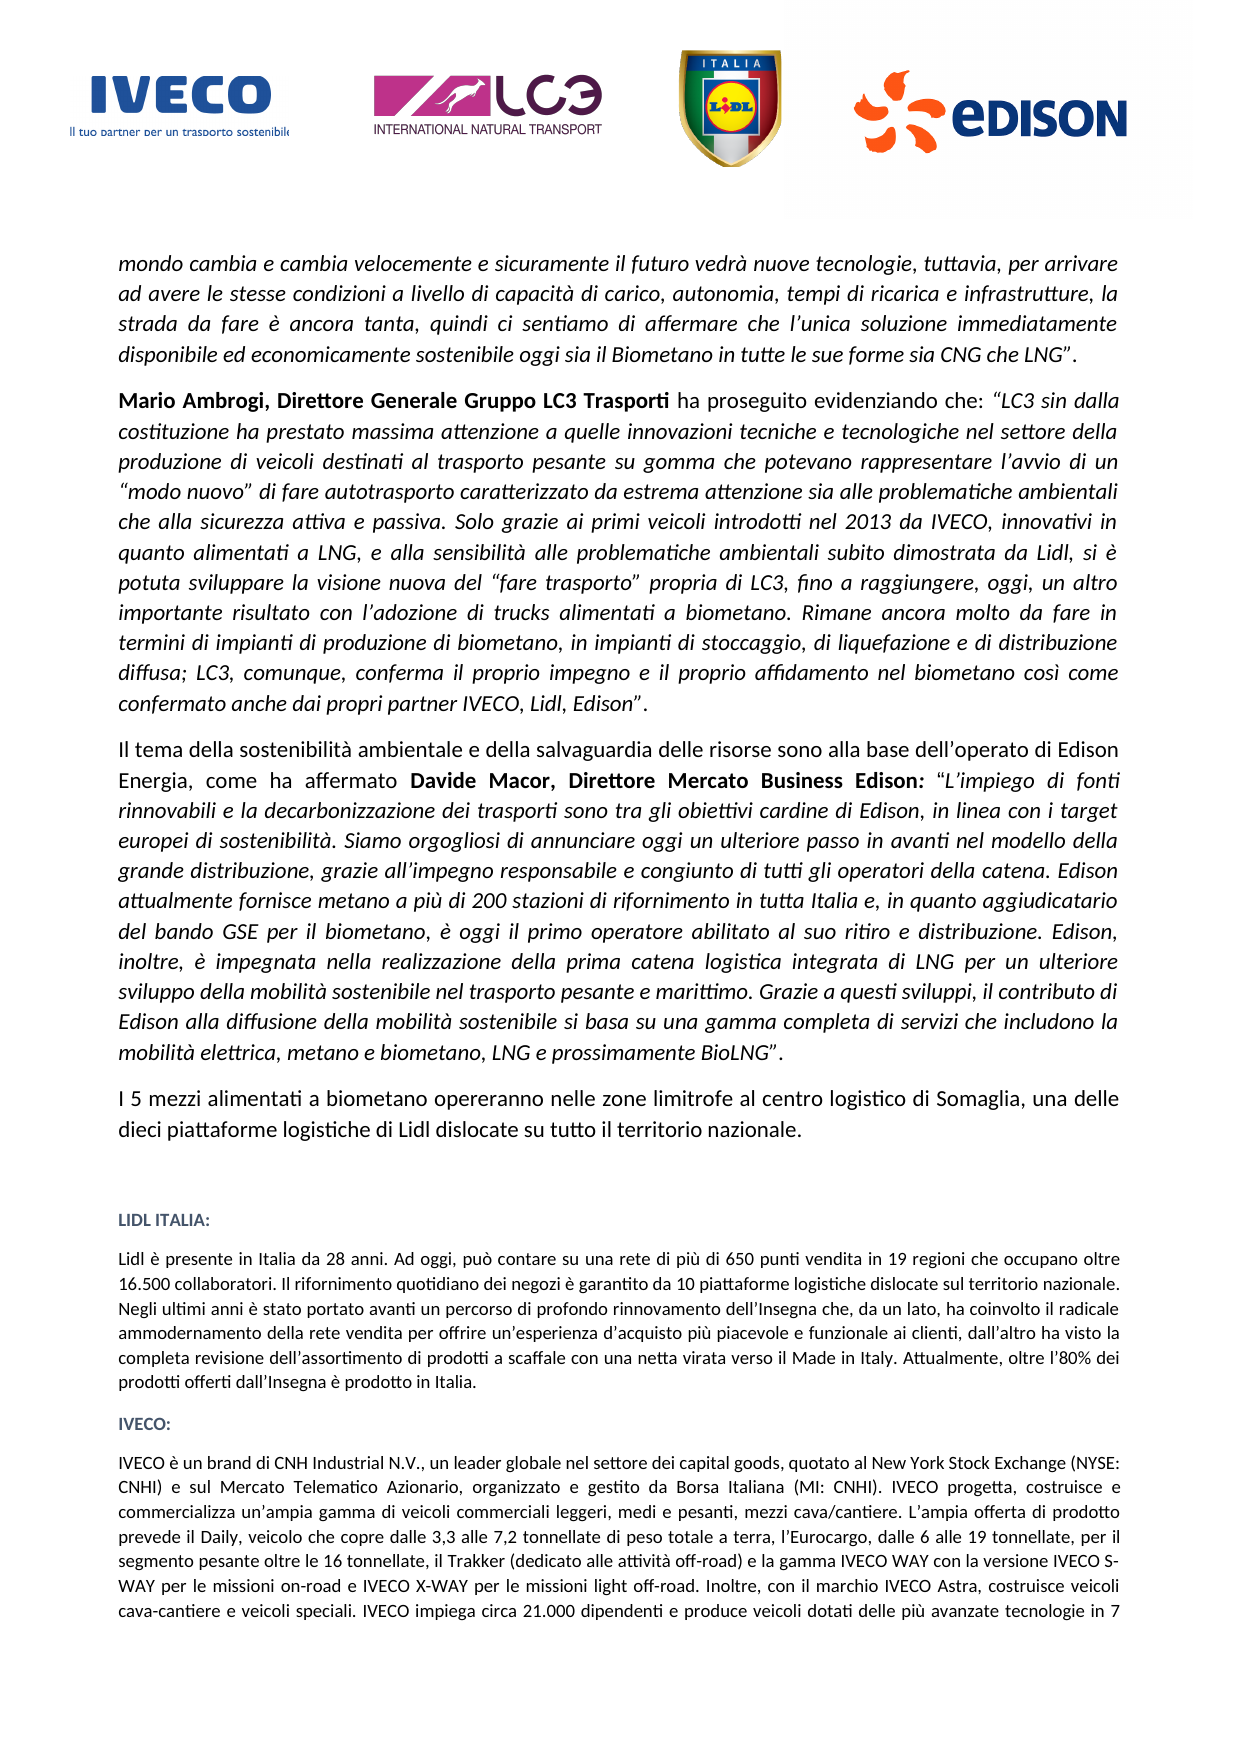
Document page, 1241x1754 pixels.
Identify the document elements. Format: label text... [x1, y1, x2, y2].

picture [70, 76, 289, 136]
picture [678, 50, 782, 167]
picture [783, 0, 1193, 219]
text I 5 mezzi alimentati a biometano opereranno nelle zone limitrofe al centro logistico di Somaglia, una delle dieci piattaforme logistiche di Lidl dislocate su tutto il territorio nazionale. [118, 1084, 1122, 1143]
text Il tema della sostenibilità ambientale e della salvaguardia delle risorse sono alla base dell’operato di Edison Energia, come ha affermato Davide Macor, Direttore Mercato Business Edison: “L’impiego di fonti rinnovabili e la decarbonizzazione dei trasporti sono tra gli obiettivi cardine di Edison, in linea con i target europei di sostenibilità. Siamo orgogliosi di annunciare oggi un ulteriore passo in avanti nel modello della grande distribuzione, grazie all’impegno responsabile e congiunto di tutti gli operatori della catena. Edison attualmente fornisce metano a più di 200 stazioni di rifornimento in tutta Italia e, in quanto aggiudicatario del bando GSE per il biometano, è oggi il primo operatore abilitato al suo ritiro e distribuzione. Edison, inoltre, è impegnata nella realizzazione della prima catena logistica integrata di LNG per un ulteriore sviluppo della mobilità sostenibile nel trasporto pesante e marittimo. Grazie a questi sviluppi, il contributo di Edison alla diffusione della mobilità sostenibile si basa su una gamma completa di servizi che includono la mobilità elettrica, metano e biometano, LNG e prossimamente BioLNG”. [118, 736, 1122, 1066]
text Lidl è presente in Italia da 28 anni. Ad oggi, può contare su una rete di più di 650 punti vendita in 19 regioni che occupano oltre 16.500 collaboratori. Il rifornimento quotidiano dei negozi è garantito da 10 piattaforme logistiche dislocate sul territorio nazionale. Negli ultimi anni è stato portato avanti un percorso di profondo rinnovamento dell’Insegna che, da un lato, ha coinvolto il radicale ammodernamento della rete vendita per offrire un’esperienza d’acquisto più piacevole e funzionale ai clienti, dall’altro ha visto la completa revisione dell’assortimento di prodotti a scaffale con una netta virata verso il Made in Italy. Attualmente, oltre l’80% dei prodotti offerti dall’Insegna è prodotto in Italia. [118, 1247, 1122, 1394]
text Mario Ambrogi, Direttore Generale Gruppo LC3 Trasporti ha proseguito evidenziando che: “LC3 sin dalla costituzione ha prestato massima attenzione a quelle innovazioni tecniche e tecnologiche nel settore della produzione di veicoli destinati al trasporto pesante su gomma che potevano rappresentare l’avvio di un “modo nuovo” di fare autotrasporto caratterizzato da estrema attenzione sia alle problematiche ambientali che alla sicurezza attiva e passiva. Solo grazie ai primi veicoli introdotti nel 2013 da IVECO, innovativi in quanto alimentati a LNG, e alla sensibilità alle problematiche ambientali subito dimostrata da Lidl, si è potuta sviluppare la visione nuova del “fare trasporto” propria di LC3, fino a raggiungere, oggi, un altro importante risultato con l’adozione di trucks alimentati a biometano. Rimane ancora molto da fare in termini di impianti di produzione di biometano, in impianti di stoccaggio, di liquefazione e di distribuzione diffusa; LC3, comunque, conferma il proprio impegno e il proprio affidamento nel biometano così come confermato anche dai propri partner IVECO, Lidl, Edison”. [118, 387, 1122, 717]
text IVECO: [118, 1412, 1122, 1435]
picture [365, 68, 610, 141]
text LIDL ITALIA: [118, 1208, 1122, 1231]
